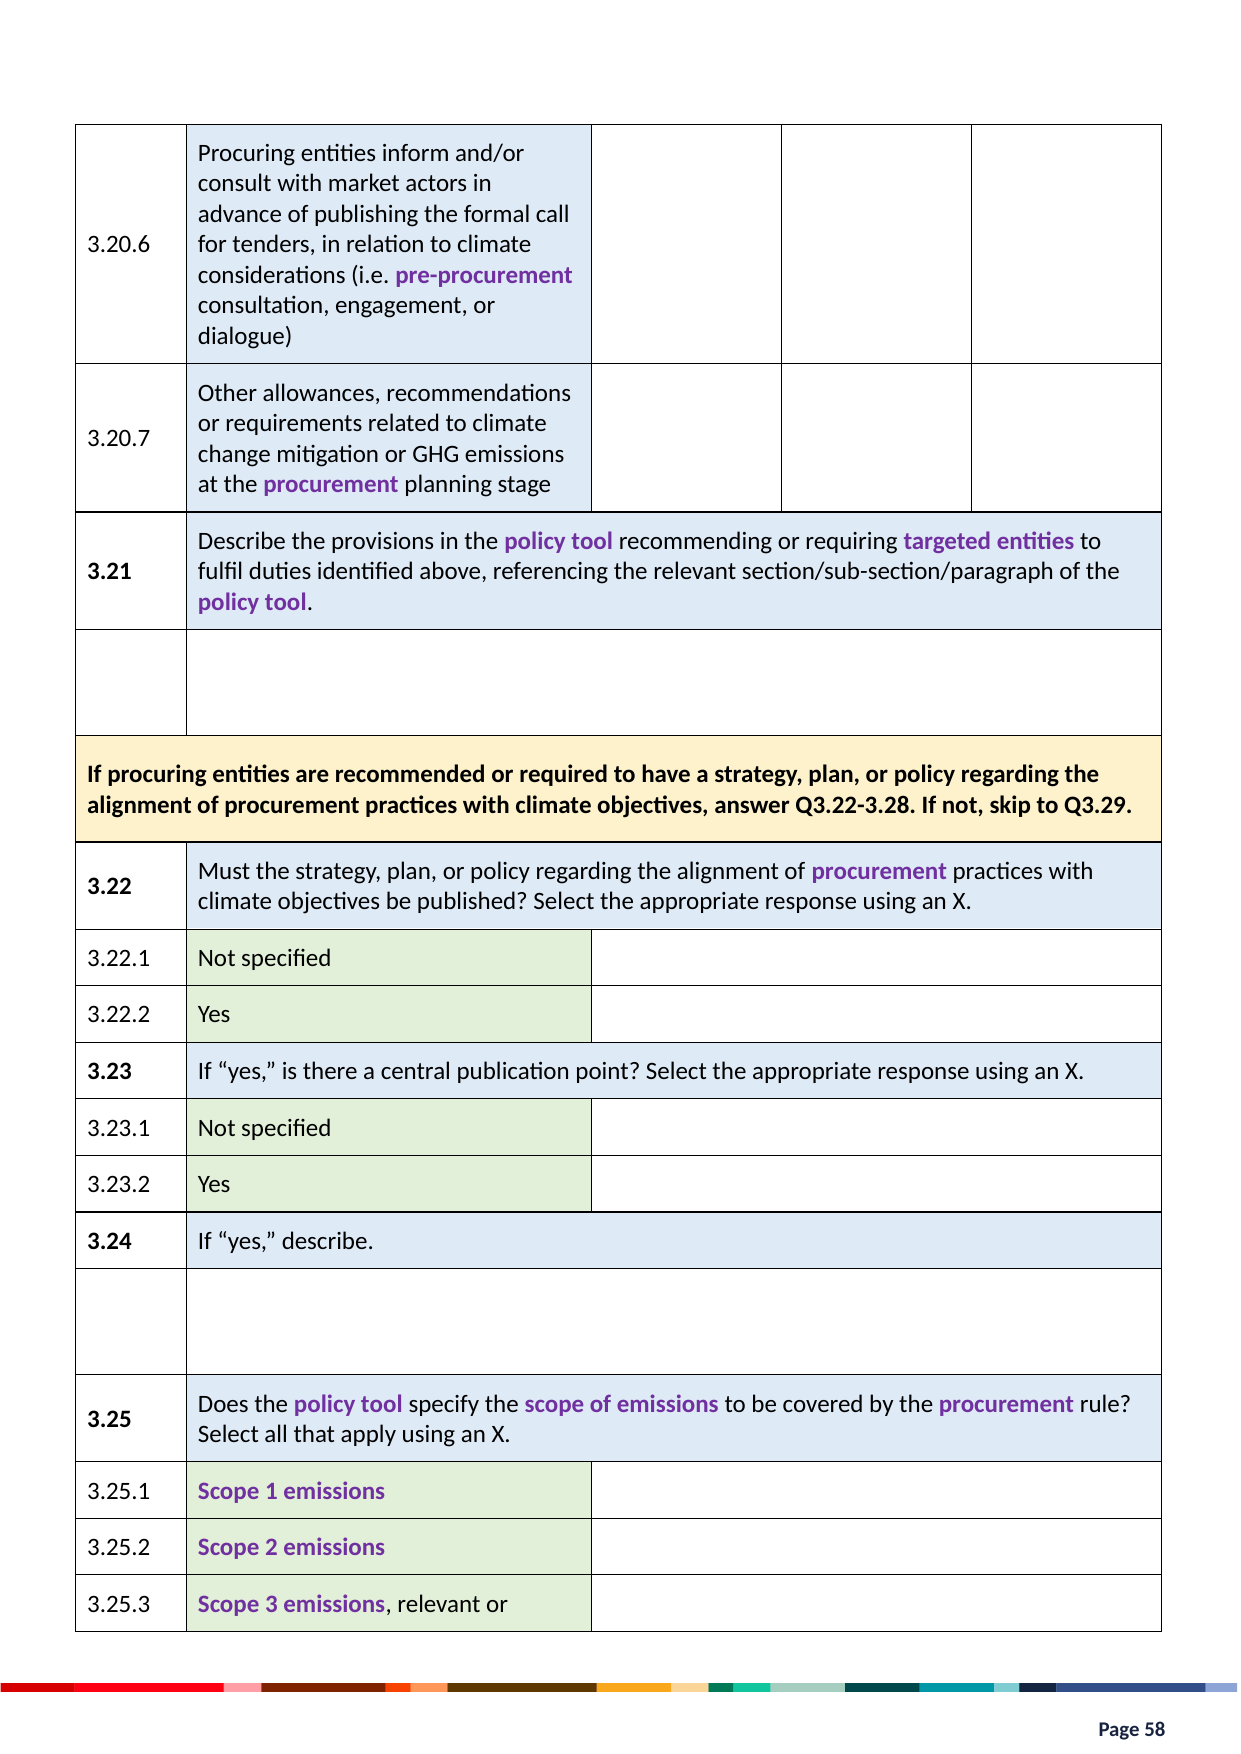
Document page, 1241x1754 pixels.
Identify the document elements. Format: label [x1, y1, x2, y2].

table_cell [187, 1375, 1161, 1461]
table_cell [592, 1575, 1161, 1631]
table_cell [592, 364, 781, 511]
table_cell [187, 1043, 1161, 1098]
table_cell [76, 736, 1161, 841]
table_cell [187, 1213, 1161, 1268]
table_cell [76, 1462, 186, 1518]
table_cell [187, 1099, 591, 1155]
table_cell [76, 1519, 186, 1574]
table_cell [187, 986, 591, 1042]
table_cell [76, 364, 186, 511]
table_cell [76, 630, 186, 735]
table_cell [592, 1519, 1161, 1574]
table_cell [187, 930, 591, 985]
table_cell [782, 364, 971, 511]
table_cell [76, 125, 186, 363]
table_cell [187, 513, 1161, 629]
picture [0, 1683, 1236, 1692]
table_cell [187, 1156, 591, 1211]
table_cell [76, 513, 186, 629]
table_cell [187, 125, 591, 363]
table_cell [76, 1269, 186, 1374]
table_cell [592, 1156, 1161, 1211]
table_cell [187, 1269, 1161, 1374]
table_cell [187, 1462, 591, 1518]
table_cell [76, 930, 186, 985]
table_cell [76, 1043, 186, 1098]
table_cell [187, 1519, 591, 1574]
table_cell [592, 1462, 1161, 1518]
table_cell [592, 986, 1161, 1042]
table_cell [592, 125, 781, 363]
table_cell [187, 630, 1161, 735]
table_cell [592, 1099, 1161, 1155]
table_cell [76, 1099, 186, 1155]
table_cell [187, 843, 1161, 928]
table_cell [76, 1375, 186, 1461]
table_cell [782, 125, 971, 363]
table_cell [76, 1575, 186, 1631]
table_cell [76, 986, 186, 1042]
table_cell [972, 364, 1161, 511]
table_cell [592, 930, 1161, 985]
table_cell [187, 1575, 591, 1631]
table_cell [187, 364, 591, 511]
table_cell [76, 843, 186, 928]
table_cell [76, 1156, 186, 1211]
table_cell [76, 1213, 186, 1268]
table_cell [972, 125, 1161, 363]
